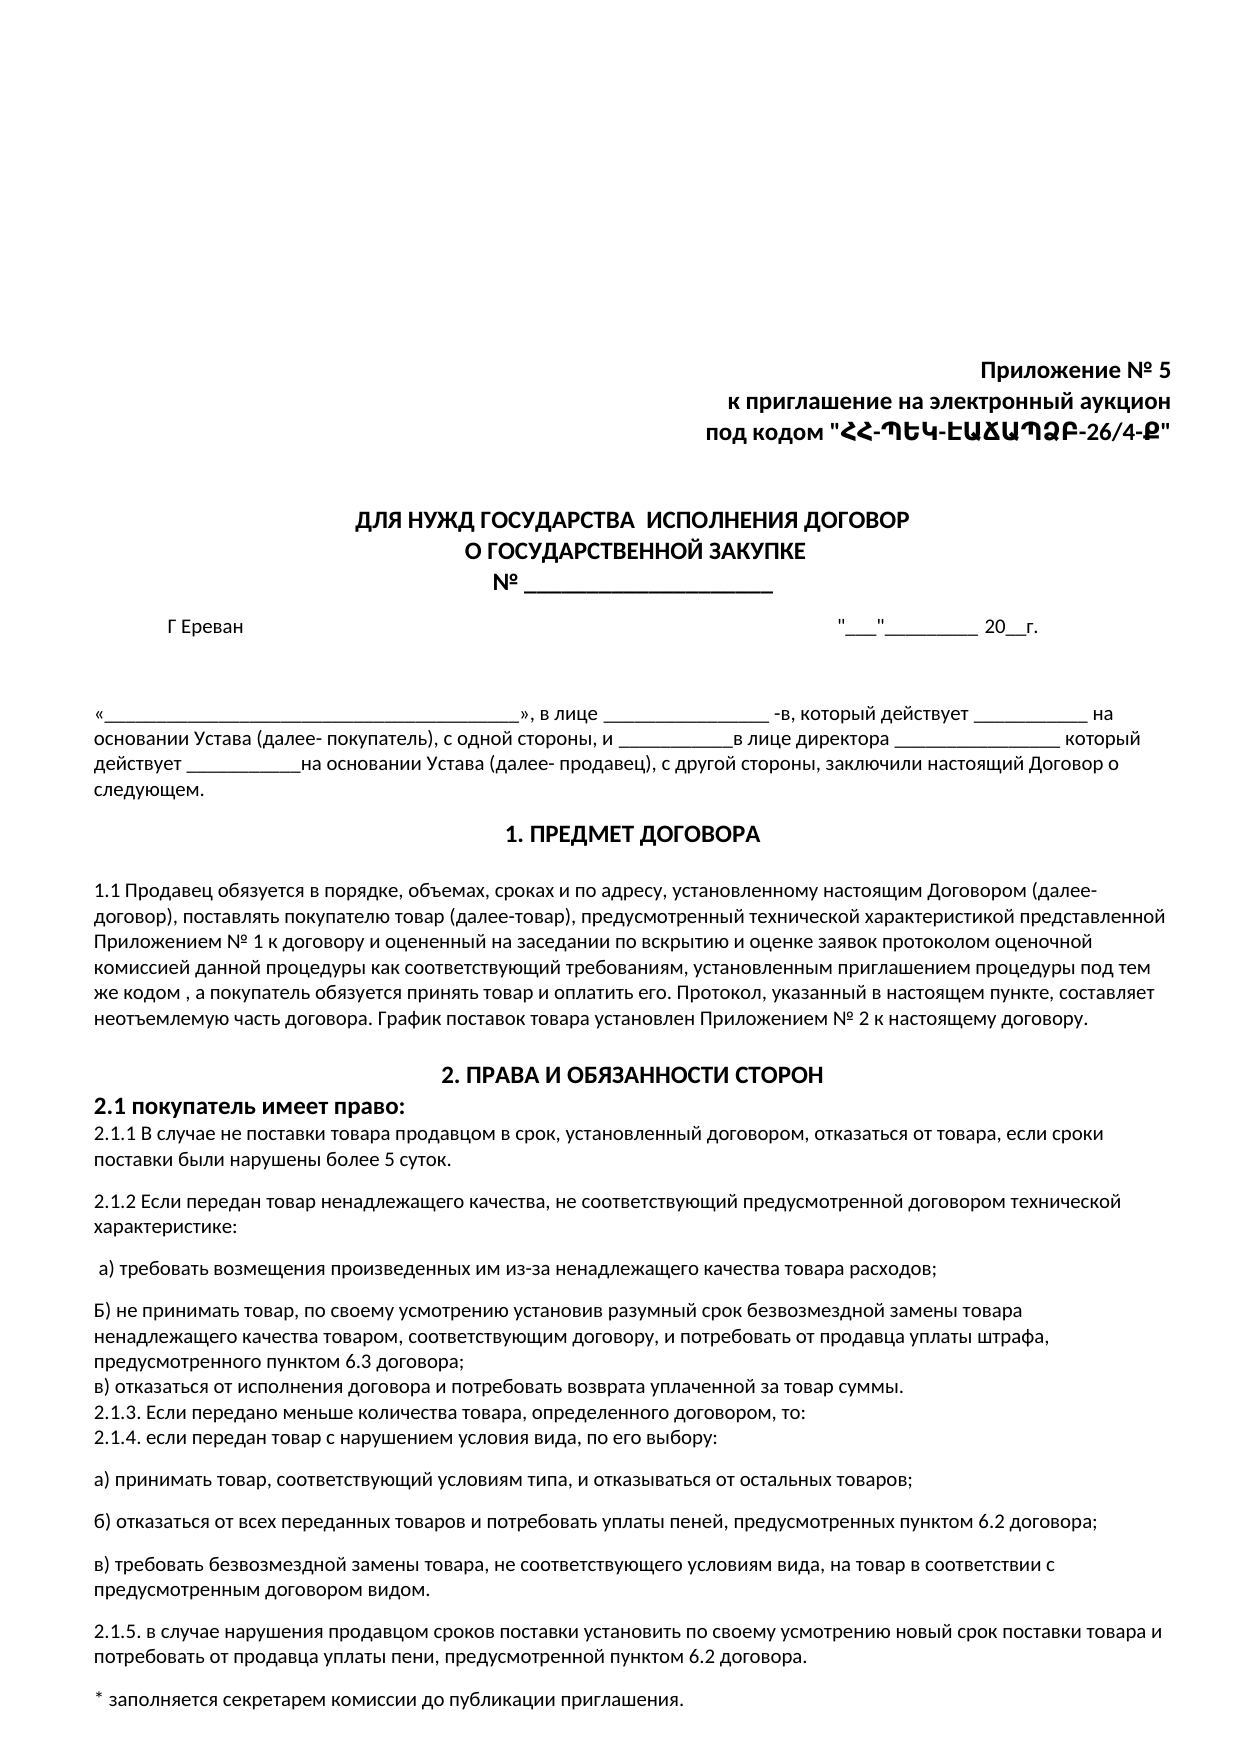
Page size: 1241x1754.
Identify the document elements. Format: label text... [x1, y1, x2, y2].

text 2.1.3. Если передано меньше количества товара, определенного договором, то: [94, 1399, 1171, 1424]
list 2. ПРАВА И ОБЯЗАННОСТИ СТОРОН [94, 1059, 1171, 1090]
text * заполняется секретарем комиссии до публикации приглашения. [94, 1686, 1171, 1711]
list в) требовать безвозмездной замены товара, не соответствующего условиям вида, на товар в соответствии с предусмотренным договором видом. [94, 1551, 1171, 1602]
text «________________________________________», в лице ________________ -в, который действует ___________ на основании Устава (далее- покупатель), с одной стороны, и ___________в лице директора ________________ который действует ___________на основании Устава (далее- продавец), с другой стороны, заключили настоящий Договор о следующем. [94, 700, 1171, 801]
text в) отказаться от исполнения договора и потребовать возврата уплаченной за товар суммы. [94, 1374, 1171, 1399]
text к приглашение на электронный аукцион [94, 385, 1171, 416]
text ДЛЯ НУЖД ГОСУДАРСТВА ИСПОЛНЕНИЯ ДОГОВОР [94, 505, 1171, 535]
text 1. ПРЕДМЕТ ДОГОВОРА [94, 818, 1171, 848]
list Б) не принимать товар, по своему усмотрению установив разумный срок безвозмездной замены товара ненадлежащего качества товаром, соответствующим договору, и потребовать от продавца уплаты штрафа, предусмотренного пунктом 6.3 договора; [94, 1297, 1171, 1374]
list 2.1.5. в случае нарушения продавцом сроков поставки установить по своему усмотрению новый срок поставки товара и потребовать от продавца уплаты пени, предусмотренной пунктом 6.2 договора. [94, 1618, 1171, 1669]
list 2.1.4. если передан товар с нарушением условия вида, по его выбору: [94, 1424, 1171, 1450]
table_header "___"_________ 20__г. [566, 613, 1050, 655]
table_header Г Ереван [83, 613, 566, 655]
text Приложение № 5 [94, 354, 1171, 385]
text № ____________________ [94, 566, 1171, 596]
text О ГОСУДАРСТВЕННОЙ ЗАКУПКЕ [94, 535, 1171, 566]
text 1.1 Продавец обязуется в порядке, объемах, сроках и по адресу, установленному настоящим Договором (далее-договор), поставлять покупателю товар (далее-товар), предусмотренный технической характеристикой представленной Приложением № 1 к договору и оцененный на заседании по вскрытию и оценке заявок протоколом оценочной комиссией данной процедуры как соответствующий требованиям, установленным приглашением процедуры под тем же кодом , а покупатель обязуется принять товар и оплатить его. Протокол, указанный в настоящем пункте, составляет неотъемлемую часть договора. График поставок товара установлен Приложением № 2 к настоящему договору. [94, 878, 1171, 1030]
text под кодом "ՀՀ-ՊԵԿ-ԷԱՃԱՊՁԲ-26/4-Ք" [94, 416, 1171, 446]
list 2.1.1 В случае не поставки товара продавцом в срок, установленный договором, отказаться от товара, если сроки поставки были нарушены более 5 суток. [94, 1120, 1171, 1171]
list 2.1.2 Если передан товар ненадлежащего качества, не соответствующий предусмотренной договором технической характеристике: [94, 1188, 1171, 1239]
text 2.1 покупатель имеет право: [94, 1090, 1171, 1120]
list а) принимать товар, соответствующий условиям типа, и отказываться от остальных товаров; [94, 1467, 1171, 1492]
list а) требовать возмещения произведенных им из-за ненадлежащего качества товара расходов; [94, 1255, 1171, 1281]
list б) отказаться от всех переданных товаров и потребовать уплаты пеней, предусмотренных пунктом 6.2 договора; [94, 1509, 1171, 1534]
